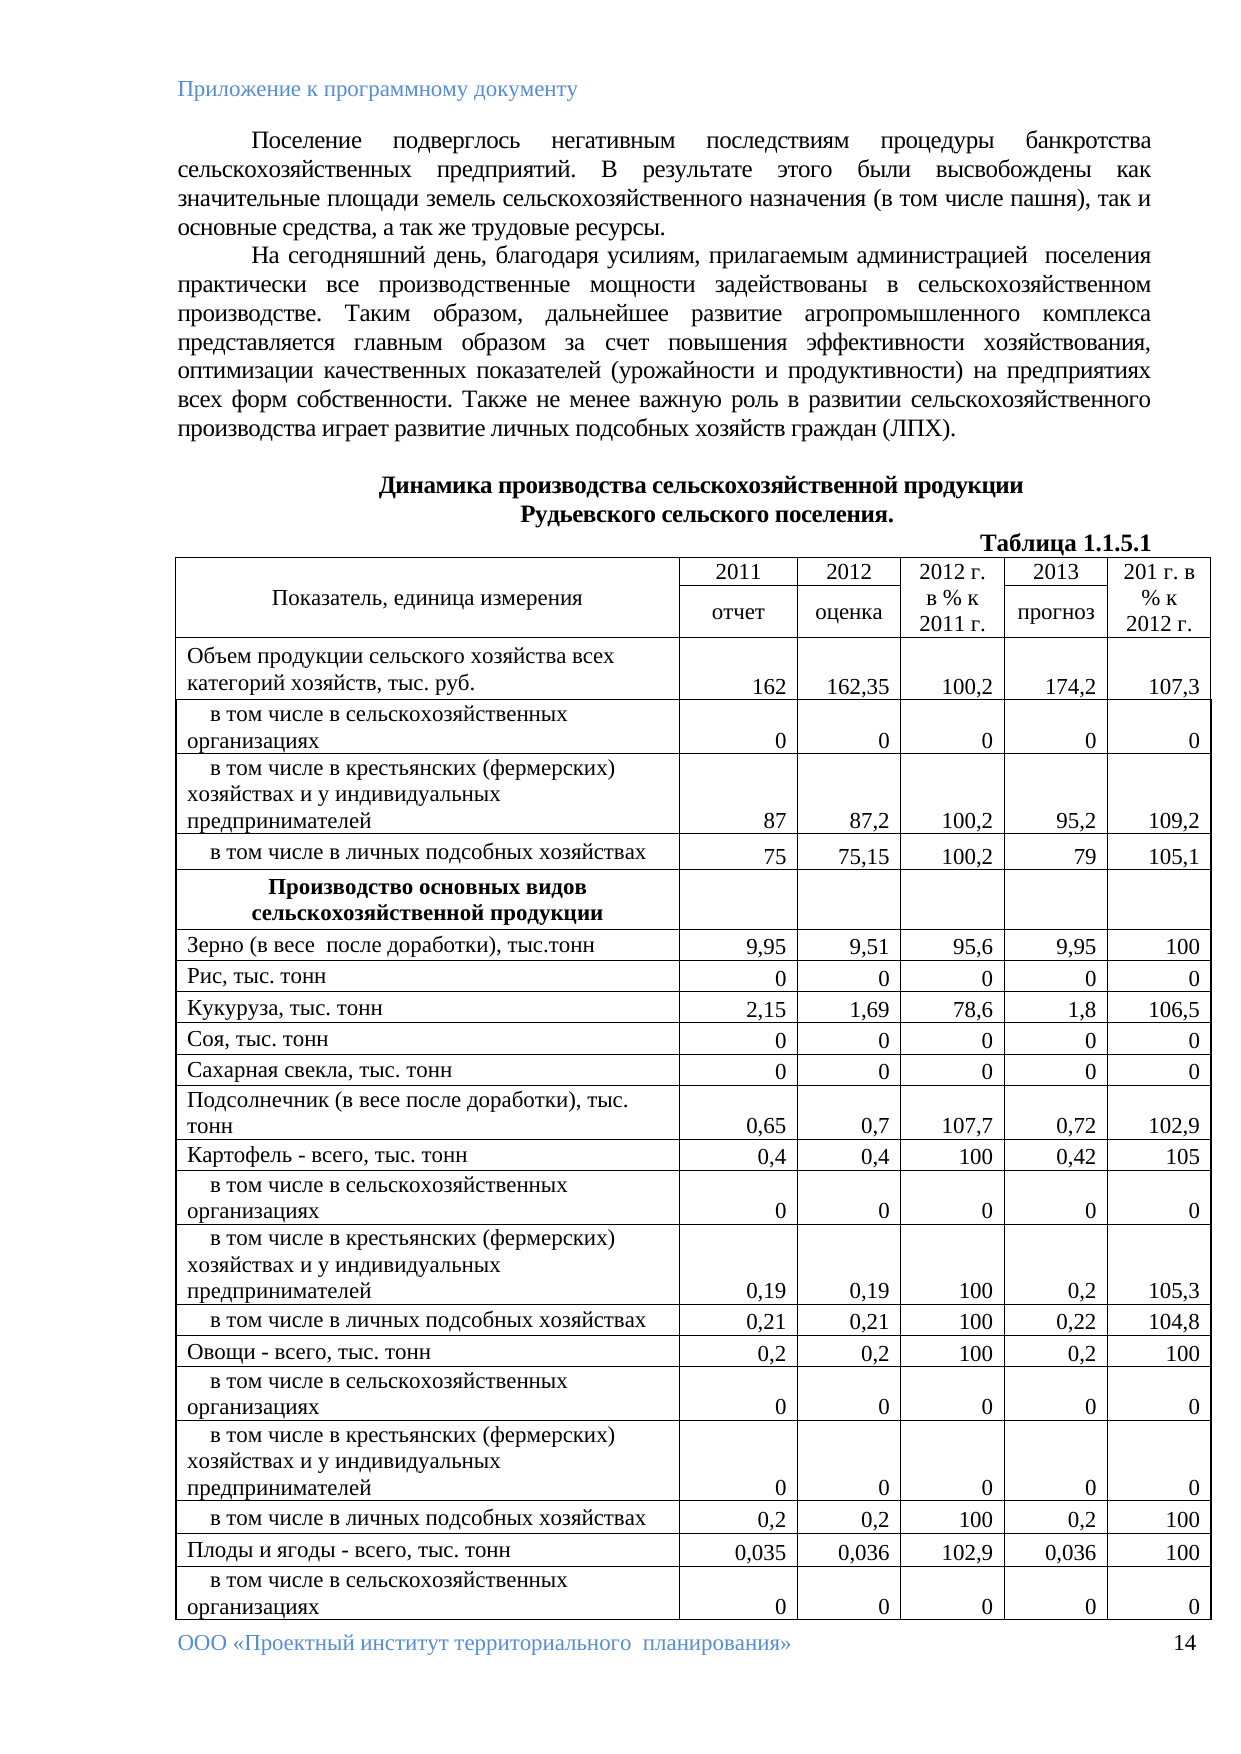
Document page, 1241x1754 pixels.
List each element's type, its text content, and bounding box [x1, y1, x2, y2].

table_cell в том числе в личных подсобных хозяйствах [177, 1305, 679, 1335]
table_cell 100,2 [901, 834, 1004, 869]
table_cell 0,72 [1005, 1086, 1107, 1138]
table_cell Картофель - всего, тыс. тонн [177, 1140, 679, 1170]
table_cell 0,7 [798, 1086, 900, 1138]
table_cell в том числе в крестьянских (фермерских) хозяйствах и у индивидуальных предпринимателей [177, 1421, 679, 1500]
table_cell Соя, тыс. тонн [177, 1023, 679, 1053]
table_cell 105,1 [1108, 834, 1210, 869]
table_cell 100 [1108, 1501, 1210, 1533]
table_cell 107,7 [901, 1086, 1004, 1138]
table_cell Зерно (в весе после доработки), тыс.тонн [177, 930, 679, 960]
table_cell 0 [901, 961, 1004, 991]
table_cell 100 [901, 1225, 1004, 1303]
table_cell 0 [680, 700, 797, 753]
table_cell 0,2 [798, 1501, 900, 1533]
table_cell 78,6 [901, 992, 1004, 1022]
table_cell 0 [680, 1367, 797, 1420]
table_cell 0 [1108, 1023, 1210, 1053]
table_cell 100 [901, 1140, 1004, 1170]
table_cell 102,9 [901, 1534, 1004, 1566]
table_cell [680, 870, 797, 928]
table_cell 0 [798, 961, 900, 991]
table_cell 0,2 [1005, 1336, 1107, 1366]
table_cell [798, 870, 900, 928]
table_cell 0,19 [680, 1225, 797, 1303]
table_cell в том числе в крестьянских (фермерских) хозяйствах и у индивидуальных предпринимателей [177, 754, 679, 833]
table_cell 0,22 [1005, 1305, 1107, 1335]
table_cell Овощи - всего, тыс. тонн [177, 1336, 679, 1366]
table_cell 1,8 [1005, 992, 1107, 1022]
table_cell 0,21 [798, 1305, 900, 1335]
table_header 201 г. в % к 2012 г. [1108, 558, 1210, 637]
table_cell 0 [1108, 961, 1210, 991]
table_cell 87 [680, 754, 797, 833]
table_cell 1,69 [798, 992, 900, 1022]
table_cell 100 [901, 1336, 1004, 1366]
table_cell 0 [1005, 1567, 1107, 1619]
table_cell 0,21 [680, 1305, 797, 1335]
table_cell [901, 870, 1004, 928]
table_cell 75,15 [798, 834, 900, 869]
table_cell [1108, 870, 1210, 928]
table_cell 0 [680, 1055, 797, 1085]
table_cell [177, 1501, 679, 1533]
table_cell 0 [1108, 1421, 1210, 1500]
table_cell 0,2 [1005, 1501, 1107, 1533]
table_cell 100 [1108, 1534, 1210, 1566]
table_cell 100 [901, 1305, 1004, 1335]
table_cell 174,2 [1005, 638, 1107, 699]
table_cell 0,19 [798, 1225, 900, 1303]
table_cell 0 [1108, 1367, 1210, 1420]
table_cell 0 [1005, 961, 1107, 991]
table_cell 162 [680, 638, 797, 699]
table_cell в том числе в сельскохозяйственных организациях [177, 1367, 679, 1420]
table_cell 0 [1005, 1367, 1107, 1420]
table_cell 0,2 [680, 1501, 797, 1533]
text Рудьевского сельского поселения. [177, 499, 1152, 528]
table_cell 0 [798, 1171, 900, 1223]
table_cell Сахарная свекла, тыс. тонн [177, 1055, 679, 1085]
table_cell 100,2 [901, 638, 1004, 699]
table_cell Подсолнечник (в весе после доработки), тыс. тонн [177, 1086, 679, 1138]
table_cell в том числе в сельскохозяйственных организациях [177, 1567, 679, 1619]
table_cell 105,3 [1108, 1225, 1210, 1303]
table_cell в том числе в сельскохозяйственных организациях [177, 700, 679, 753]
table_header 2013 [1005, 558, 1107, 585]
table_cell 100 [1108, 930, 1210, 960]
table_cell [1005, 870, 1107, 928]
table_cell 0 [1005, 1171, 1107, 1223]
table_cell 109,2 [1108, 754, 1210, 833]
table_cell 0 [1108, 1055, 1210, 1085]
table_cell 9,95 [1005, 930, 1107, 960]
table_cell прогноз [1005, 586, 1107, 637]
table_cell 0,036 [1005, 1534, 1107, 1566]
table_header 2011 [680, 558, 797, 585]
table_cell 0 [1108, 700, 1210, 753]
table_cell 0 [798, 1421, 900, 1500]
table_cell 0 [901, 1055, 1004, 1085]
table_header 2012 [798, 558, 900, 585]
table_cell 9,51 [798, 930, 900, 960]
table_cell 105 [1108, 1140, 1210, 1170]
table_cell 0,2 [798, 1336, 900, 1366]
table_cell 106,5 [1108, 992, 1210, 1022]
table_cell 2,15 [680, 992, 797, 1022]
table_header 2012 г. в % к 2011 г. [901, 558, 1004, 637]
table_cell 0 [798, 700, 900, 753]
table_cell 107,3 [1108, 638, 1210, 699]
table_cell 0 [1005, 700, 1107, 753]
table_cell в том числе в личных подсобных хозяйствах [177, 834, 679, 869]
table_cell 100 [901, 1501, 1004, 1533]
table_cell 0,4 [680, 1140, 797, 1170]
table_cell 79 [1005, 834, 1107, 869]
table_cell Объем продукции сельского хозяйства всех категорий хозяйств, тыс. руб. [176, 638, 679, 699]
table_cell Производство основных видов сельскохозяйственной продукции [177, 870, 679, 928]
table_cell Рис, тыс. тонн [177, 961, 679, 991]
table_cell отчет [680, 586, 797, 637]
table_cell 75 [680, 834, 797, 869]
table_cell 0 [1108, 1567, 1210, 1619]
table_cell 0 [680, 961, 797, 991]
table_cell 0 [1005, 1421, 1107, 1500]
table_cell 87,2 [798, 754, 900, 833]
table_cell 0 [798, 1367, 900, 1420]
table_cell в том числе в сельскохозяйственных организациях [177, 1171, 679, 1223]
table_cell 0 [901, 1171, 1004, 1223]
table_cell 0 [1108, 1171, 1210, 1223]
table_cell 0 [798, 1055, 900, 1085]
table_cell оценка [798, 586, 900, 637]
table_cell 0 [680, 1567, 797, 1619]
table_cell 0 [901, 1023, 1004, 1053]
table_cell 0 [798, 1023, 900, 1053]
table_cell 0 [680, 1171, 797, 1223]
table_cell 95,2 [1005, 754, 1107, 833]
text На сегодняшний день, благодаря усилиям, прилагаемым администрацией поселения практически все производственные мощности задействованы в сельскохозяйственном производстве. Таким образом, дальнейшее развитие агропромышленного комплекса представляется главным образом за счет повышения эффективности хозяйствования, оптимизации качественных показателей (урожайности и продуктивности) на предприятиях всех форм собственности. Также не менее важную роль в развитии сельскохозяйственного производства играет развитие личных подсобных хозяйств граждан (ЛПХ). [177, 240, 1152, 442]
table_cell 104,8 [1108, 1305, 1210, 1335]
table_header Показатель, единица измерения [176, 558, 679, 637]
table_cell 100,2 [901, 754, 1004, 833]
table_cell 0,2 [680, 1336, 797, 1366]
table_cell 0 [901, 1421, 1004, 1500]
table_cell 0 [901, 1367, 1004, 1420]
table_cell 0,035 [680, 1534, 797, 1566]
table_cell 0,4 [798, 1140, 900, 1170]
table_cell 0 [901, 1567, 1004, 1619]
table_cell 162,35 [798, 638, 900, 699]
table_cell Кукуруза, тыс. тонн [177, 992, 679, 1022]
table_cell 0 [1005, 1023, 1107, 1053]
table_cell 0 [798, 1567, 900, 1619]
table_cell 95,6 [901, 930, 1004, 960]
text Динамика производства сельскохозяйственной продукции [177, 470, 1152, 499]
table_cell Плоды и ягоды - всего, тыс. тонн [177, 1534, 679, 1566]
table_cell 0 [680, 1421, 797, 1500]
table_cell 0,2 [1005, 1225, 1107, 1303]
table_cell 102,9 [1108, 1086, 1210, 1138]
table_cell 100 [1108, 1336, 1210, 1366]
text Таблица 1.1.5.1 [177, 528, 1152, 557]
table_cell 0,42 [1005, 1140, 1107, 1170]
table_cell 0 [680, 1023, 797, 1053]
table_cell 0,65 [680, 1086, 797, 1138]
text Поселение подверглось негативным последствиям процедуры банкротства сельскохозяйственных предприятий. В результате этого были высвобождены как значительные площади земель сельскохозяйственного назначения (в том числе пашня), так и основные средства, а так же трудовые ресурсы. [177, 125, 1152, 240]
table_cell 0 [901, 700, 1004, 753]
table_cell 0 [1005, 1055, 1107, 1085]
table_cell 0,036 [798, 1534, 900, 1566]
table_cell 9,95 [680, 930, 797, 960]
table_cell в том числе в крестьянских (фермерских) хозяйствах и у индивидуальных предпринимателей [177, 1225, 679, 1303]
